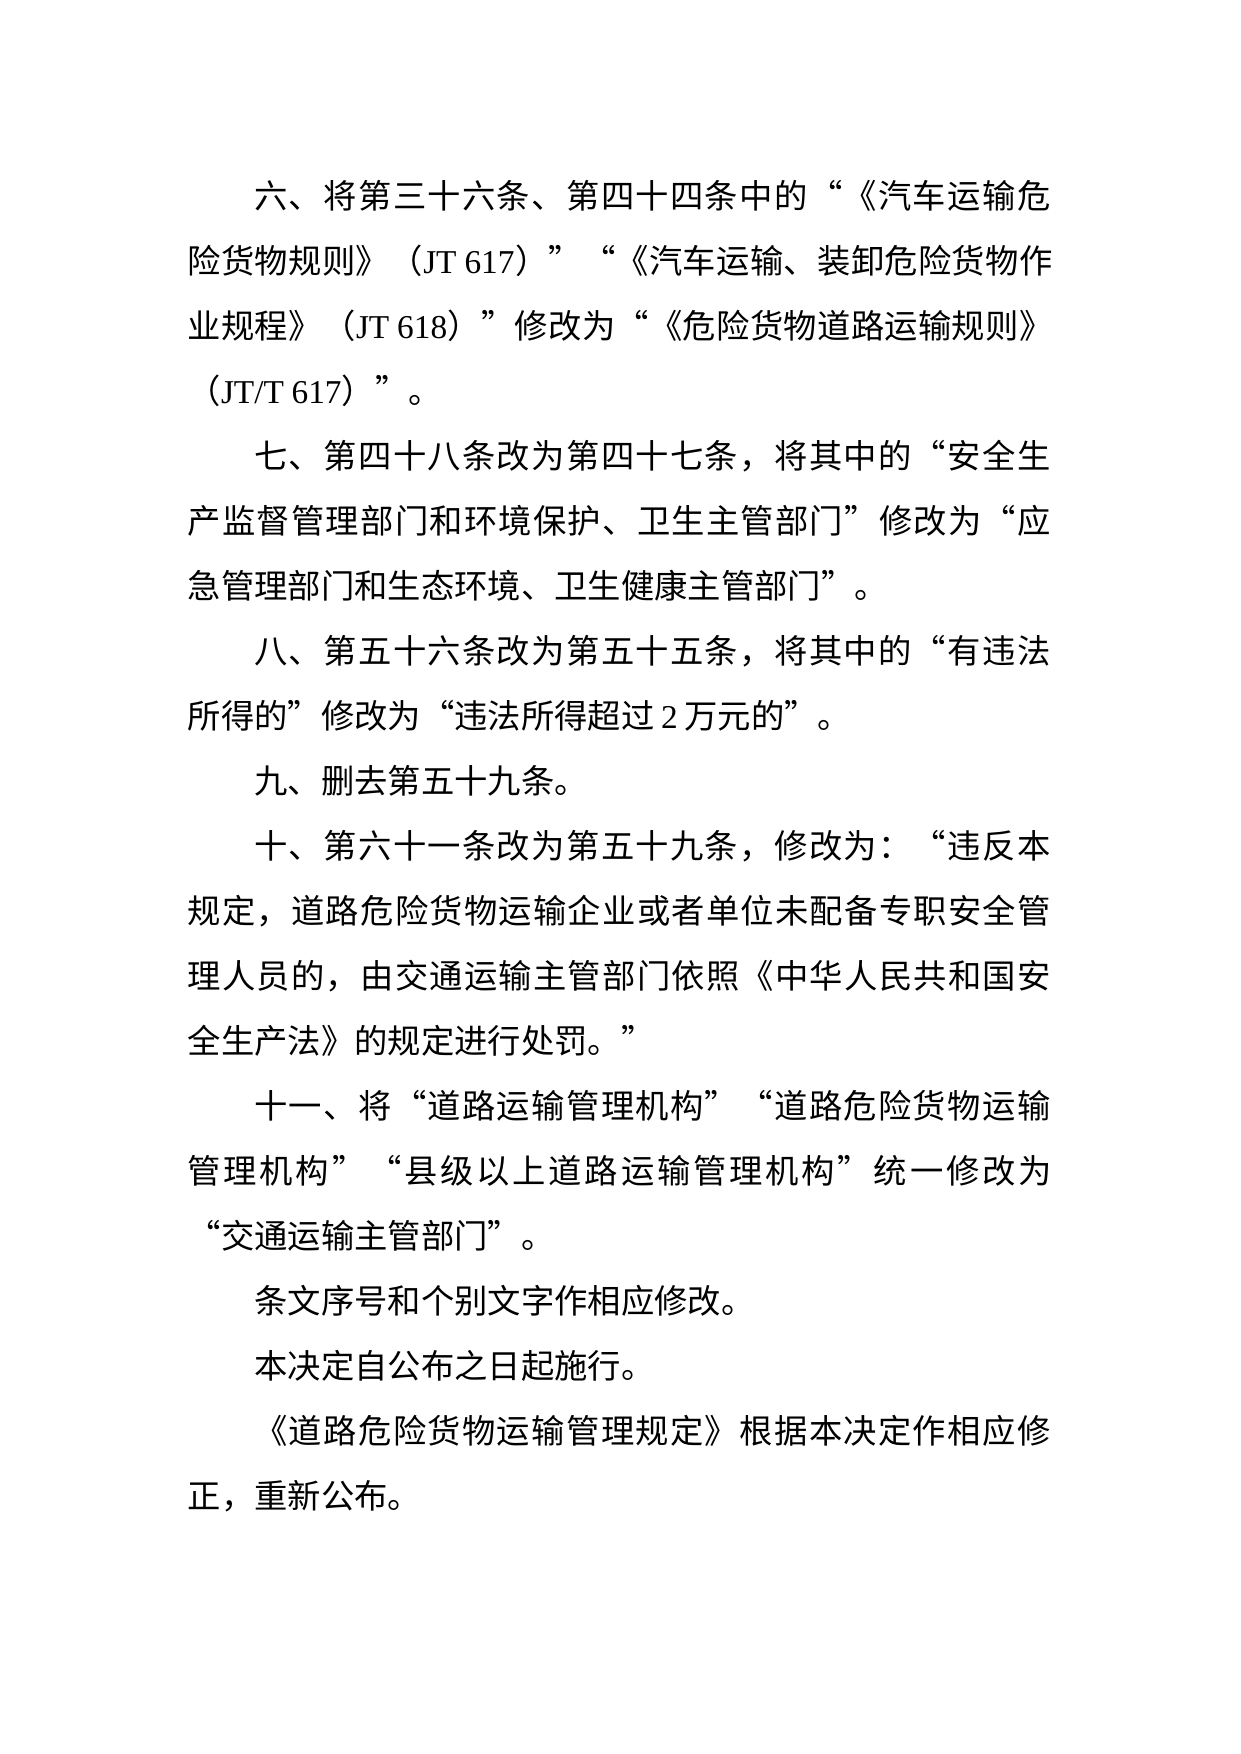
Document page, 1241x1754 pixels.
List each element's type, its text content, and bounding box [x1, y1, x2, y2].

text 七、第四十八条改为第四十七条，将其中的“安全生产监督管理部门和环境保护、卫生主管部门”修改为“应急管理部门和生态环境、卫生健康主管部门”。 [187, 422, 1053, 617]
text 九、删去第五十九条。 [187, 747, 1053, 812]
text 十、第六十一条改为第五十九条，修改为：“违反本规定，道路危险货物运输企业或者单位未配备专职安全管理人员的，由交通运输主管部门依照《中华人民共和国安全生产法》的规定进行处罚。” [187, 812, 1053, 1072]
text 六、将第三十六条、第四十四条中的“《汽车运输危险货物规则》（JT 617）”“《汽车运输、装卸危险货物作业规程》（JT 618）”修改为“《危险货物道路运输规则》（JT/T 617）”。 [187, 162, 1053, 422]
text 十一、将“道路运输管理机构”“道路危险货物运输管理机构”“县级以上道路运输管理机构”统一修改为“交通运输主管部门”。 [187, 1072, 1053, 1267]
text 《道路危险货物运输管理规定》根据本决定作相应修正，重新公布。 [187, 1397, 1053, 1527]
text 八、第五十六条改为第五十五条，将其中的“有违法所得的”修改为“违法所得超过2万元的”。 [187, 617, 1053, 747]
text 条文序号和个别文字作相应修改。 [187, 1267, 1053, 1332]
text 本决定自公布之日起施行。 [187, 1332, 1053, 1397]
